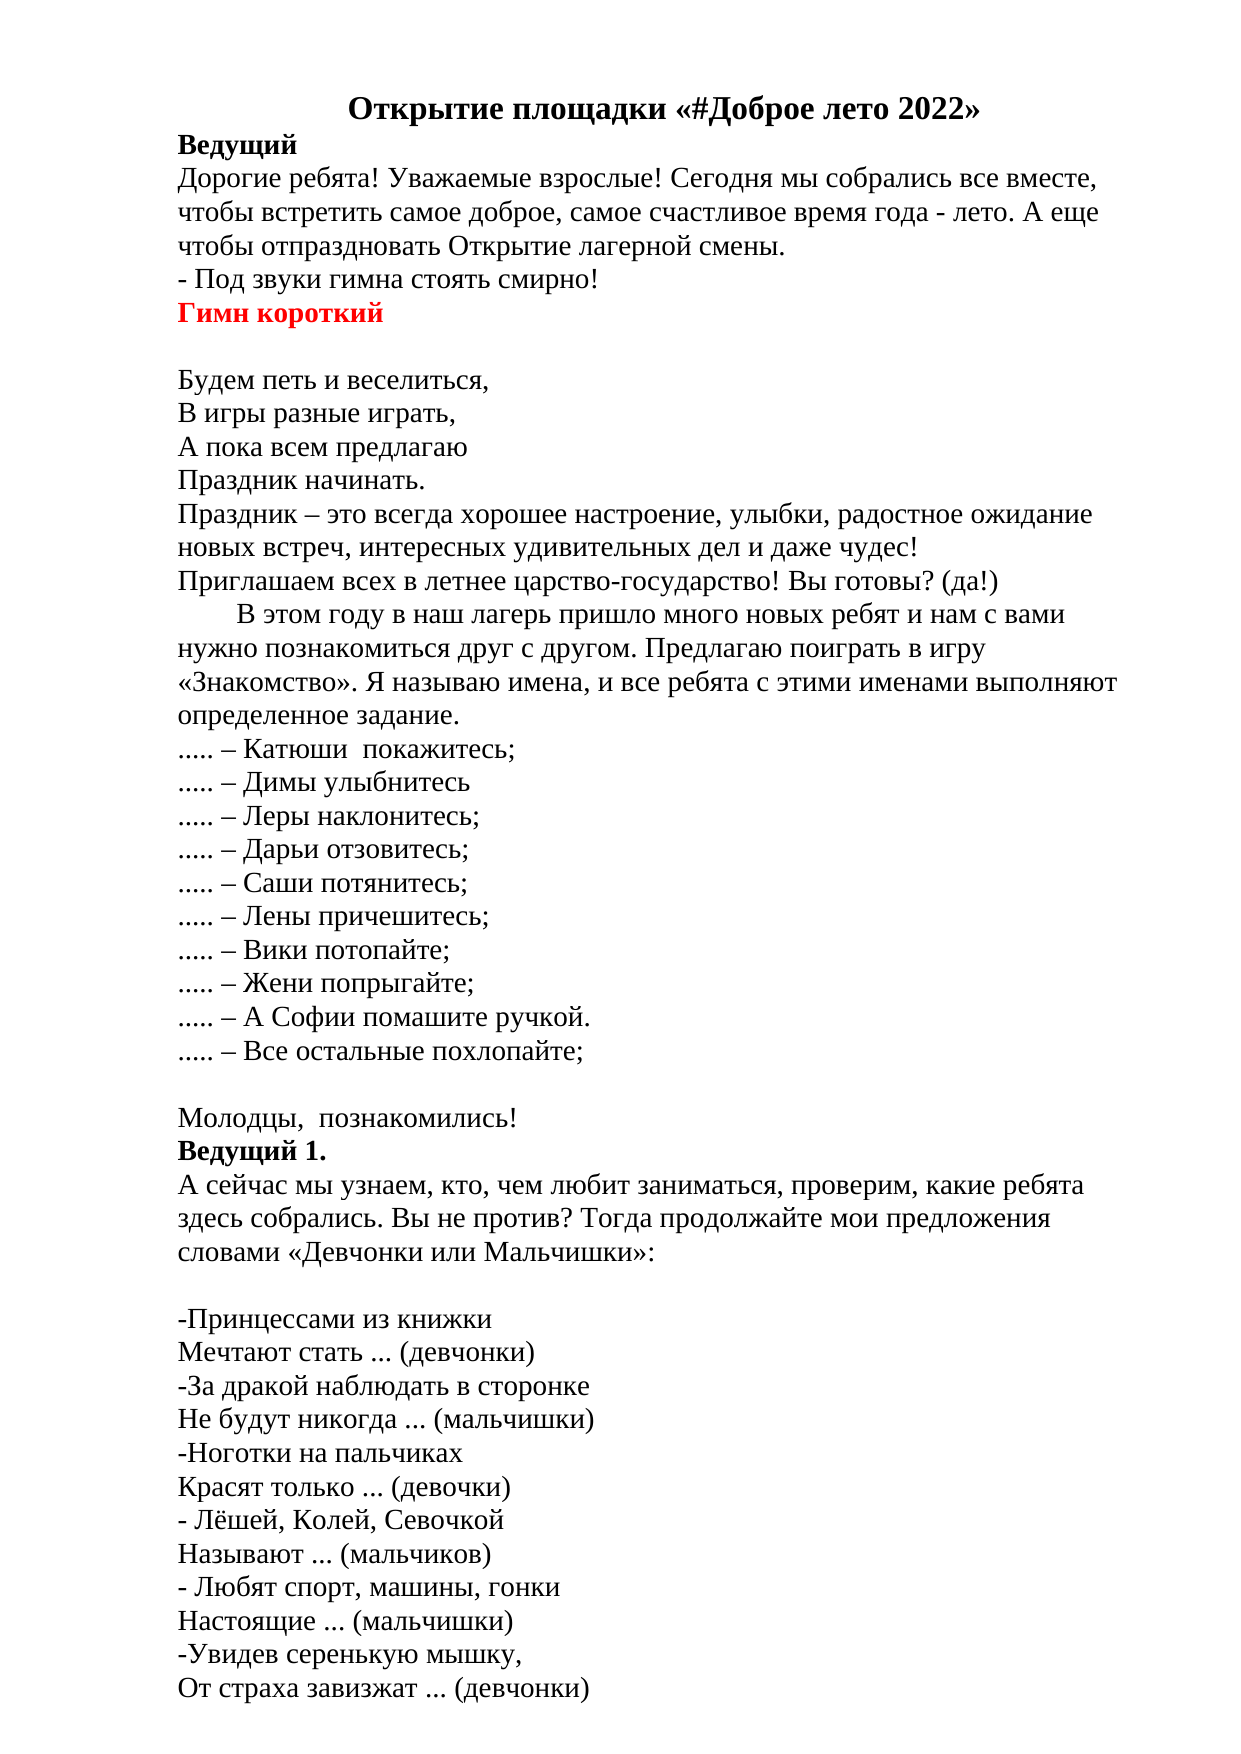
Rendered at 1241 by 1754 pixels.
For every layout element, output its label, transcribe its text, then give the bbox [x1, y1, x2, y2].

text ..... – Саши потянитесь; [177, 865, 1152, 898]
text ..... – Жени попрыгайте; [177, 966, 1152, 999]
text Гимн короткий [177, 295, 1152, 328]
text Открытие площадки «#Доброе лето 2022» [177, 89, 1152, 127]
text Молодцы, познакомились! Ведущий 1. А сейчас мы узнаем, кто, чем любит заниматься, проверим, какие ребята здесь собрались. Вы не против? Тогда продолжайте мои предложения словами «Девчонки или Мальчишки»: [177, 1100, 1152, 1267]
text ..... – А Софии помашите ручкой. [177, 999, 1152, 1033]
text Будем петь и веселиться, В игры разные играть, А пока всем предлагаю Праздник начинать. Праздник – это всегда хорошее настроение, улыбки, радостное ожидание новых встреч, интересных удивительных дел и даже чудес! Приглашаем всех в летнее царство-государство! Вы готовы? (да!) [177, 362, 1152, 597]
text ..... – Вики потопайте; [177, 932, 1152, 966]
text ..... – Все остальные похлопайте; [177, 1033, 1152, 1066]
text -Принцессами из книжки Мечтают стать ... (девчонки) -За дракой наблюдать в сторонке Не будут никогда ... (мальчишки) -Ноготки на пальчиках Красят только ... (девочки) - Лёшей, Колей, Севочкой Называют ... (мальчиков) - Любят спорт, машины, гонки Настоящие ... (мальчишки) [177, 1267, 1152, 1636]
text ..... – Димы улыбнитесь [177, 764, 1152, 798]
text ..... – Дарьи отзовитесь; [177, 831, 1152, 865]
text ..... – Леры наклонитесь; [177, 798, 1152, 831]
text Ведущий Дорогие ребята! Уважаемые взрослые! Сегодня мы собрались все вместе, чтобы встретить самое доброе, самое счастливое время года - лето. А еще чтобы отпраздновать Открытие лагерной смены. [177, 127, 1152, 261]
text - Под звуки гимна стоять смирно! [177, 261, 1152, 295]
text ..... – Катюши покажитесь; [177, 731, 1152, 764]
text В этом году в наш лагерь пришло много новых ребят и нам с вами нужно познакомиться друг с другом. Предлагаю поиграть в игру «Знакомство». Я называю имена, и все ребята с этими именами выполняют определенное задание. [177, 597, 1152, 731]
text ..... – Лены причешитесь; [177, 898, 1152, 932]
